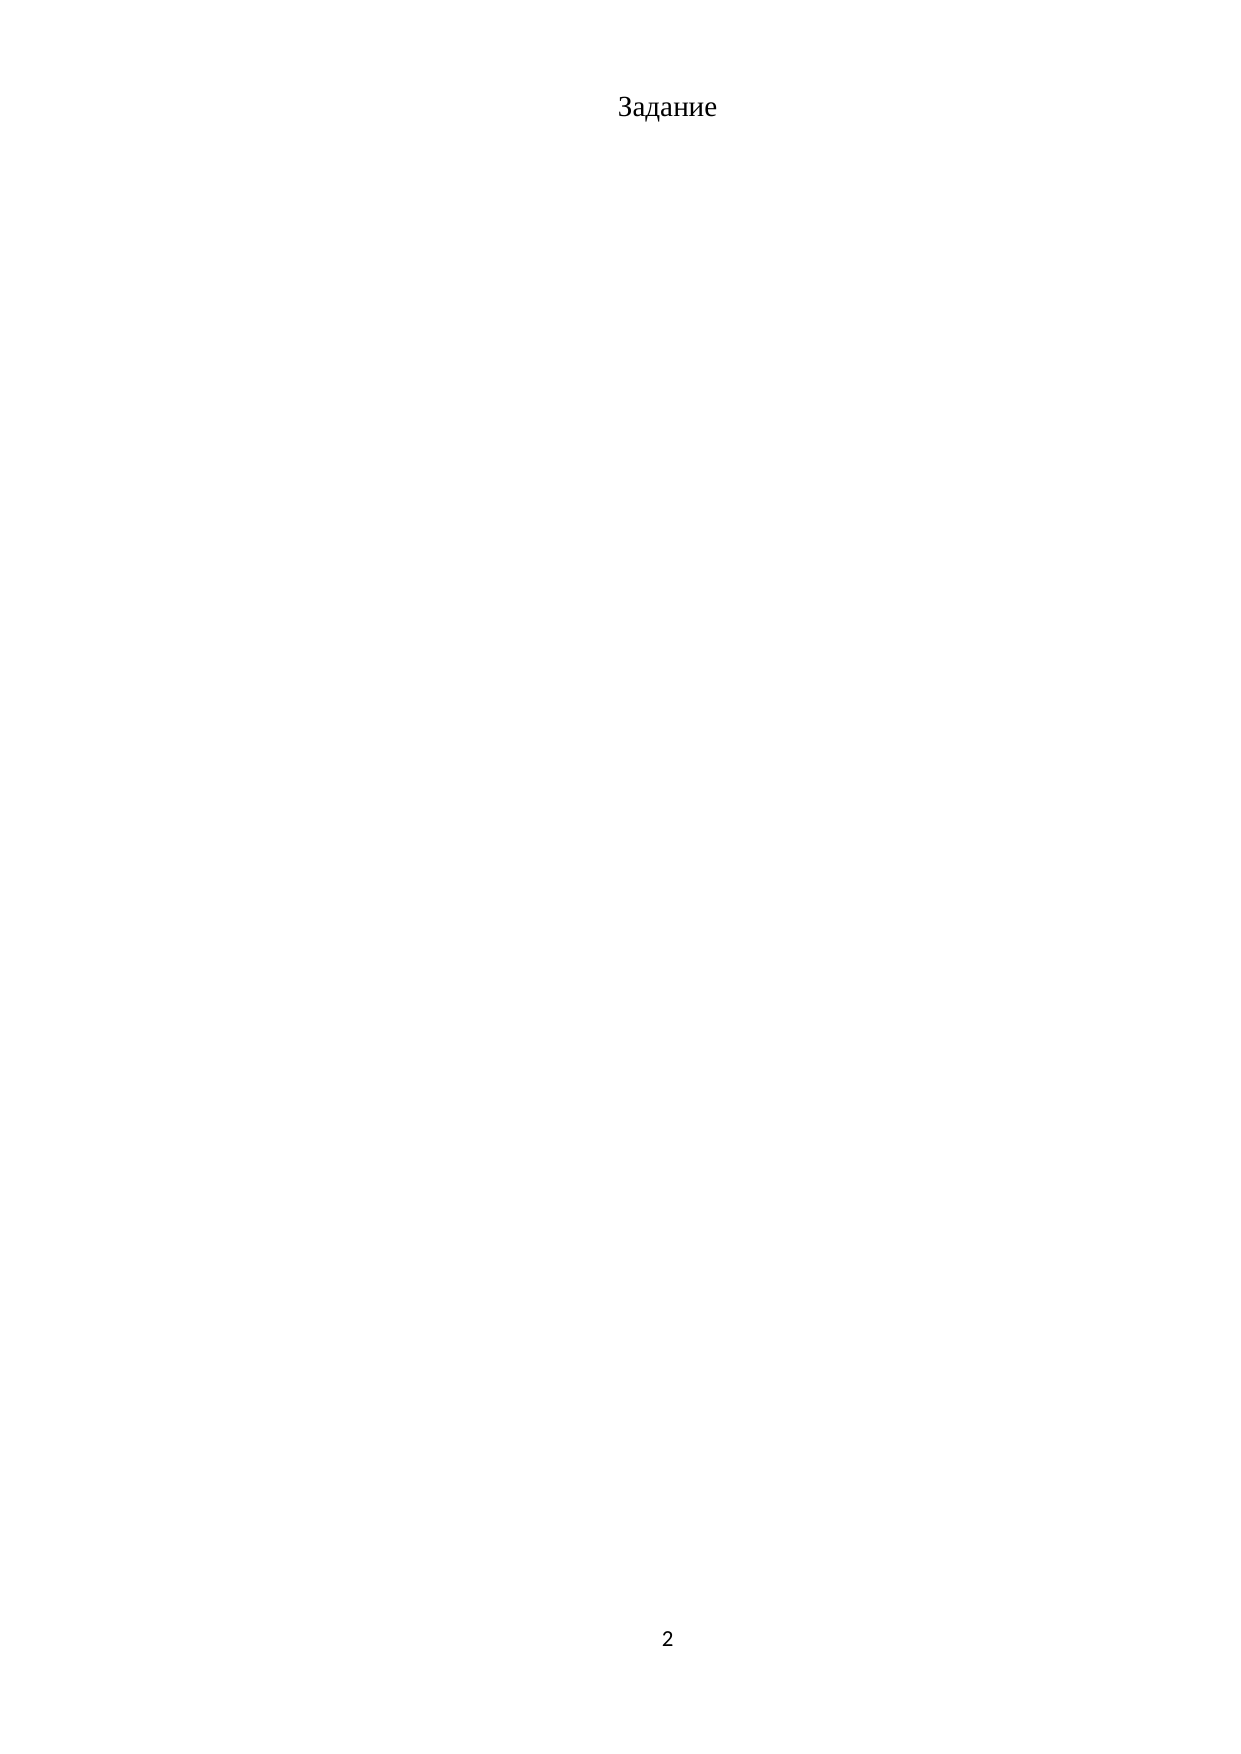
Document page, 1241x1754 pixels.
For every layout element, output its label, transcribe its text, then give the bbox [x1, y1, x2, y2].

text Задание [130, 89, 1205, 122]
